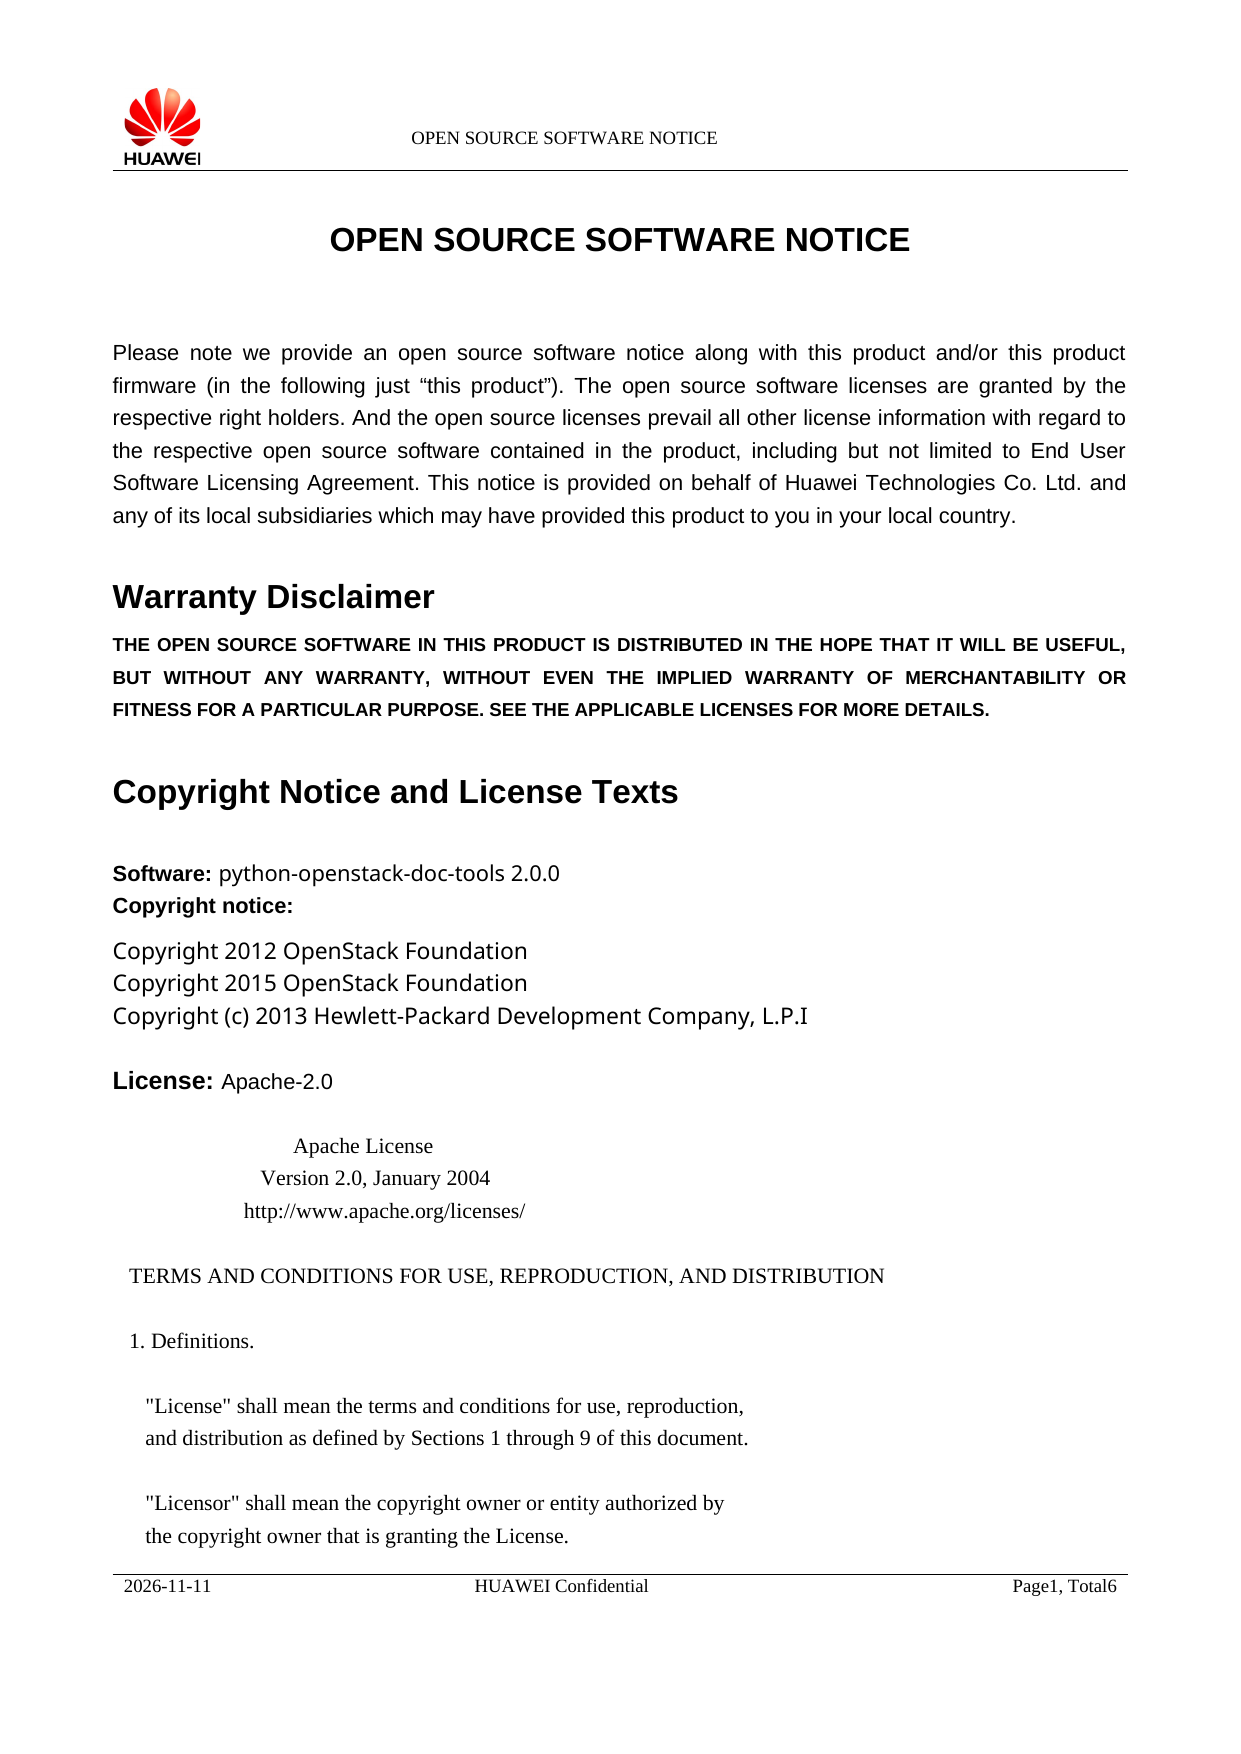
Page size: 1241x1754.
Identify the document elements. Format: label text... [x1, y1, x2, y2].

text The open source software in this product is distributed in the hope that it will be useful, but WITHOUT ANY WARRANTY, without even the implied warranty of MERCHANTABILITY or FITNESS FOR A PARTICULAR PURPOSE. See the applicable licenses for more details. [112, 629, 1128, 726]
text Copyright 2012 OpenStack Foundation Copyright 2015 OpenStack Foundation Copyright (c) 2013 Hewlett-Packard Development Company, L.P.I [112, 934, 1128, 1031]
text OPEN SOURCE SOFTWARE NOTICE [112, 206, 1128, 271]
text Warranty Disclaimer [112, 564, 1128, 629]
text Copyright notice: [112, 889, 1128, 921]
text Please note we provide an open source software notice along with this product and/or this product firmware (in the following just “this product”). The open source software licenses are granted by the respective right holders. And the open source licenses prevail all other license information with regard to the respective open source software contained in the product, including but not limited to End User Software Licensing Agreement. This notice is provided on behalf of Huawei Technologies Co. Ltd. and any of its local subsidiaries which may have provided this product to you in your local country. [112, 336, 1128, 531]
text License: Apache-2.0 [112, 1064, 1128, 1096]
picture [124, 88, 201, 165]
title Software: python-openstack-doc-tools 2.0.0 [112, 856, 1128, 889]
text Copyright Notice and License Texts [112, 759, 1128, 824]
